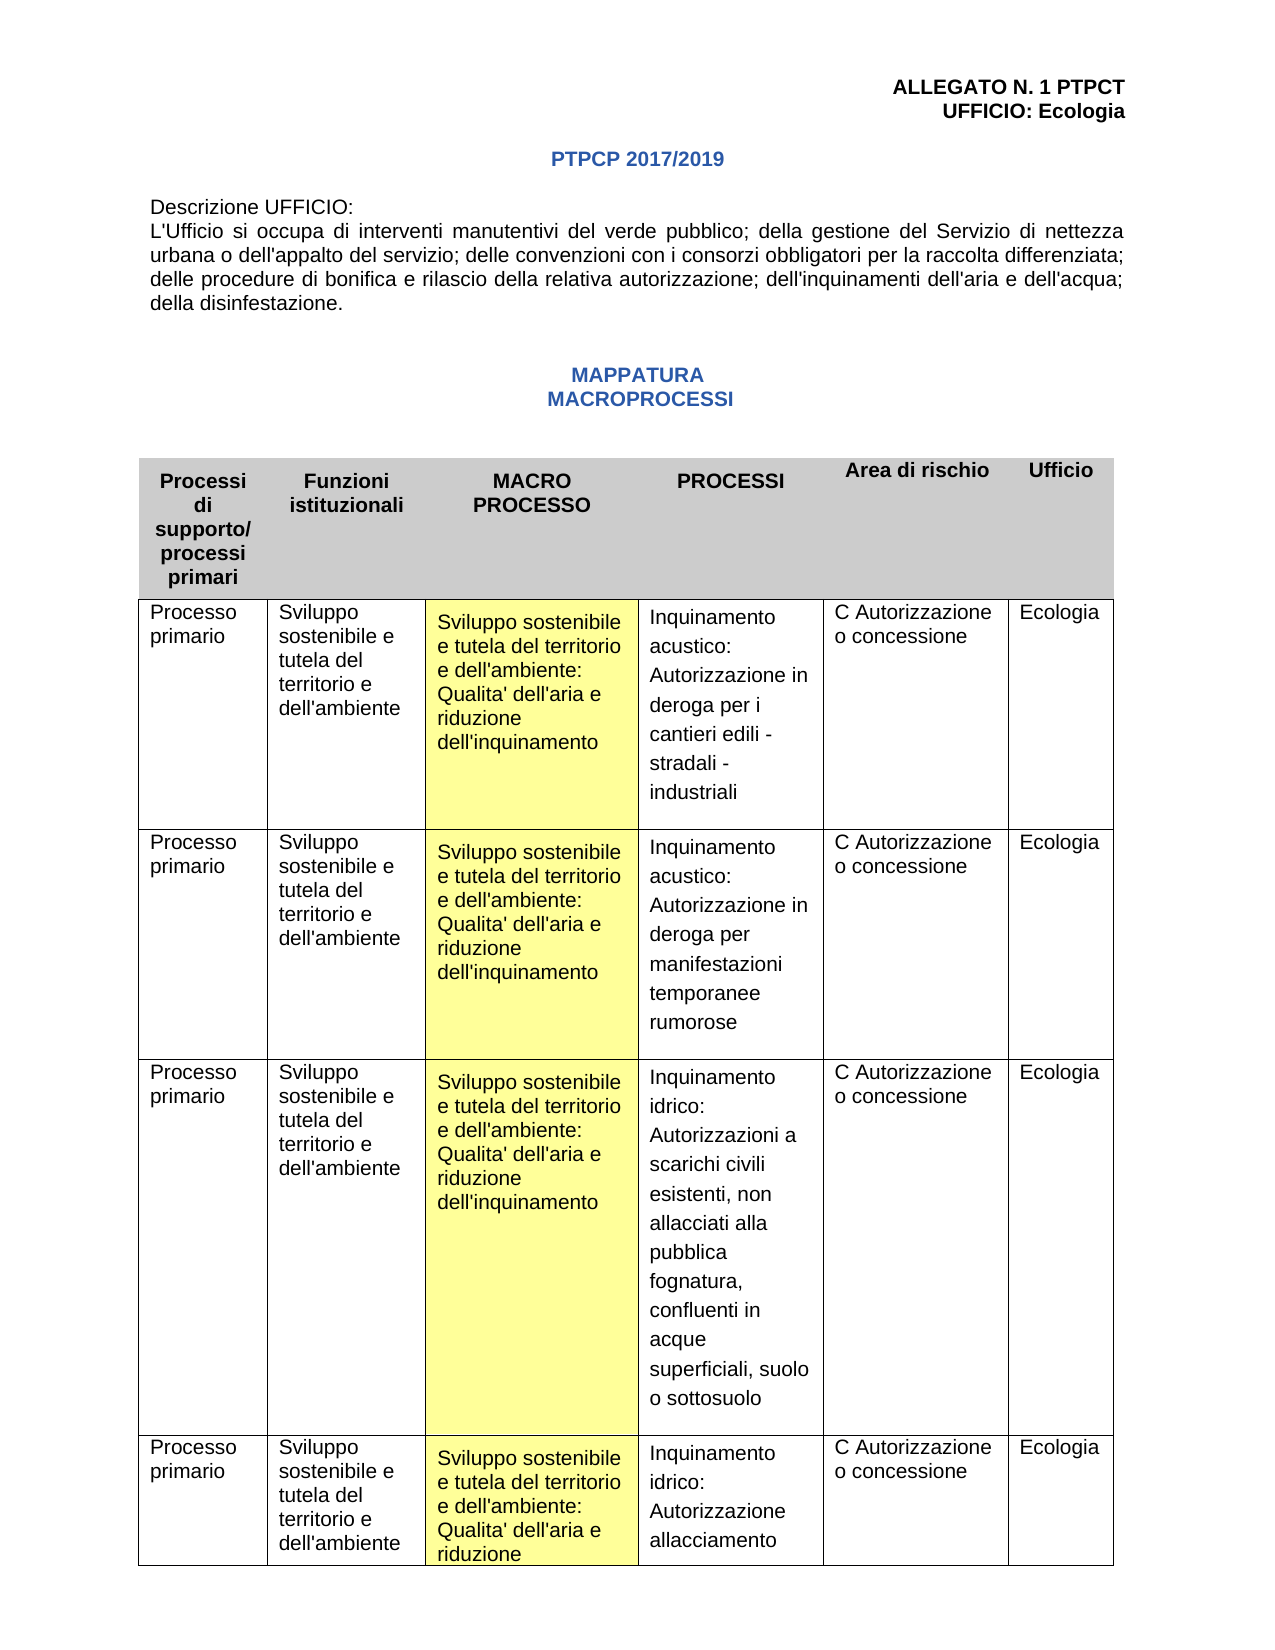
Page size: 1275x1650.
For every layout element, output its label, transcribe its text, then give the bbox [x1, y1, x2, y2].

text L'Ufficio si occupa di interventi manutentivi del verde pubblico; della gestione del Servizio di nettezza urbana o dell'appalto del servizio; delle convenzioni con i consorzi obbligatori per la raccolta differenziata; delle procedure di bonifica e rilascio della relativa autorizzazione; dell'inquinamenti dell'aria e dell'acqua; della disinfestazione. [150, 219, 1125, 314]
table_cell Sviluppo sostenibile e tutela del territorio e dell'ambiente: Qualita' dell'aria e riduzione dell'inquinamento [426, 600, 638, 829]
text Descrizione UFFICIO: [150, 195, 1125, 219]
table_cell Processo primario [139, 1060, 267, 1434]
table_header Ufficio [1008, 458, 1114, 599]
table_cell Sviluppo sostenibile e tutela del territorio e dell'ambiente [268, 600, 425, 829]
table_cell Ecologia [1009, 1436, 1113, 1565]
table_header Processi di supporto/processi primari [139, 458, 267, 599]
table_cell Sviluppo sostenibile e tutela del territorio e dell'ambiente [268, 830, 425, 1059]
table_cell C Autorizzazione o concessione [824, 830, 1008, 1059]
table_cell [426, 1436, 638, 1565]
table_header PROCESSI [638, 458, 823, 599]
table_cell Processo primario [139, 1436, 267, 1565]
table_cell Ecologia [1009, 600, 1113, 829]
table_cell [639, 1436, 823, 1565]
table_cell Sviluppo sostenibile e tutela del territorio e dell'ambiente: Qualita' dell'aria e riduzione dell'inquinamento [426, 830, 638, 1059]
table_cell Ecologia [1009, 830, 1113, 1059]
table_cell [268, 1436, 425, 1565]
table_cell Inquinamento acustico: Autorizzazione in deroga per manifestazioni temporanee rumorose [639, 830, 823, 1059]
table_cell C Autorizzazione o concessione [824, 600, 1008, 829]
text UFFICIO: Ecologia [150, 99, 1125, 123]
table_cell Processo primario [139, 830, 267, 1059]
text MAPPATURA [150, 362, 1125, 386]
table_header Area di rischio [823, 458, 1008, 599]
table_cell Ecologia [1009, 1060, 1113, 1434]
text PTPCP 2017/2019 [150, 147, 1125, 171]
table_cell C Autorizzazione o concessione [824, 1060, 1008, 1434]
table_cell Sviluppo sostenibile e tutela del territorio e dell'ambiente [268, 1060, 425, 1434]
table_cell Processo primario [139, 600, 267, 829]
table_header MACRO PROCESSO [426, 458, 638, 599]
table_cell Sviluppo sostenibile e tutela del territorio e dell'ambiente: Qualita' dell'aria e riduzione dell'inquinamento [426, 1060, 638, 1434]
text ALLEGATO N. 1 PTPCT [150, 75, 1125, 99]
table_cell Inquinamento acustico: Autorizzazione in deroga per i cantieri edili - stradali - industriali [639, 600, 823, 829]
table_header Funzioni istituzionali [267, 458, 426, 599]
table_cell Inquinamento idrico: Autorizzazioni a scarichi civili esistenti, non allacciati alla pubblica fognatura, confluenti in acque superficiali, suolo o sottosuolo [639, 1060, 823, 1434]
text MACROPROCESSI [150, 386, 1125, 410]
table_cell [824, 1436, 1008, 1565]
